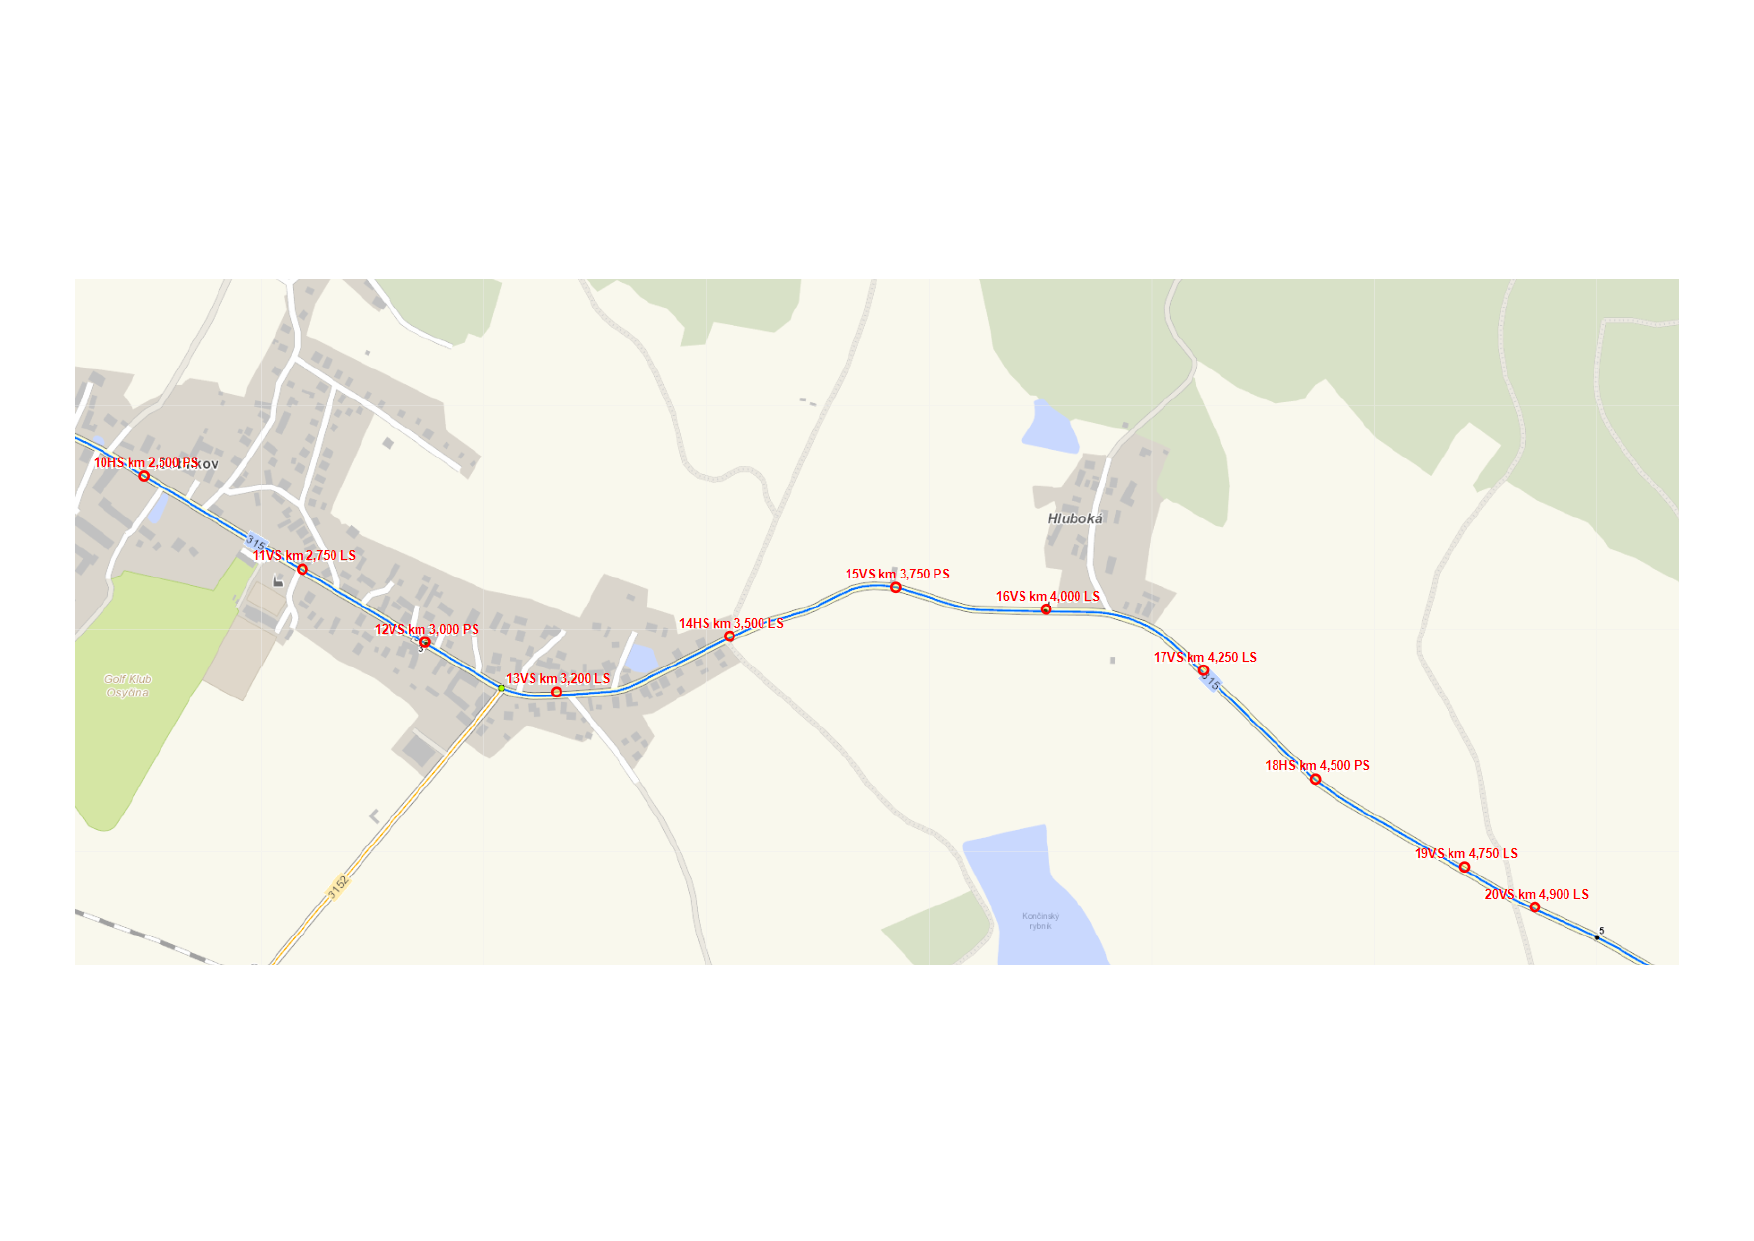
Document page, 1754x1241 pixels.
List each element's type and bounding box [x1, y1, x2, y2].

picture [75, 279, 1679, 965]
